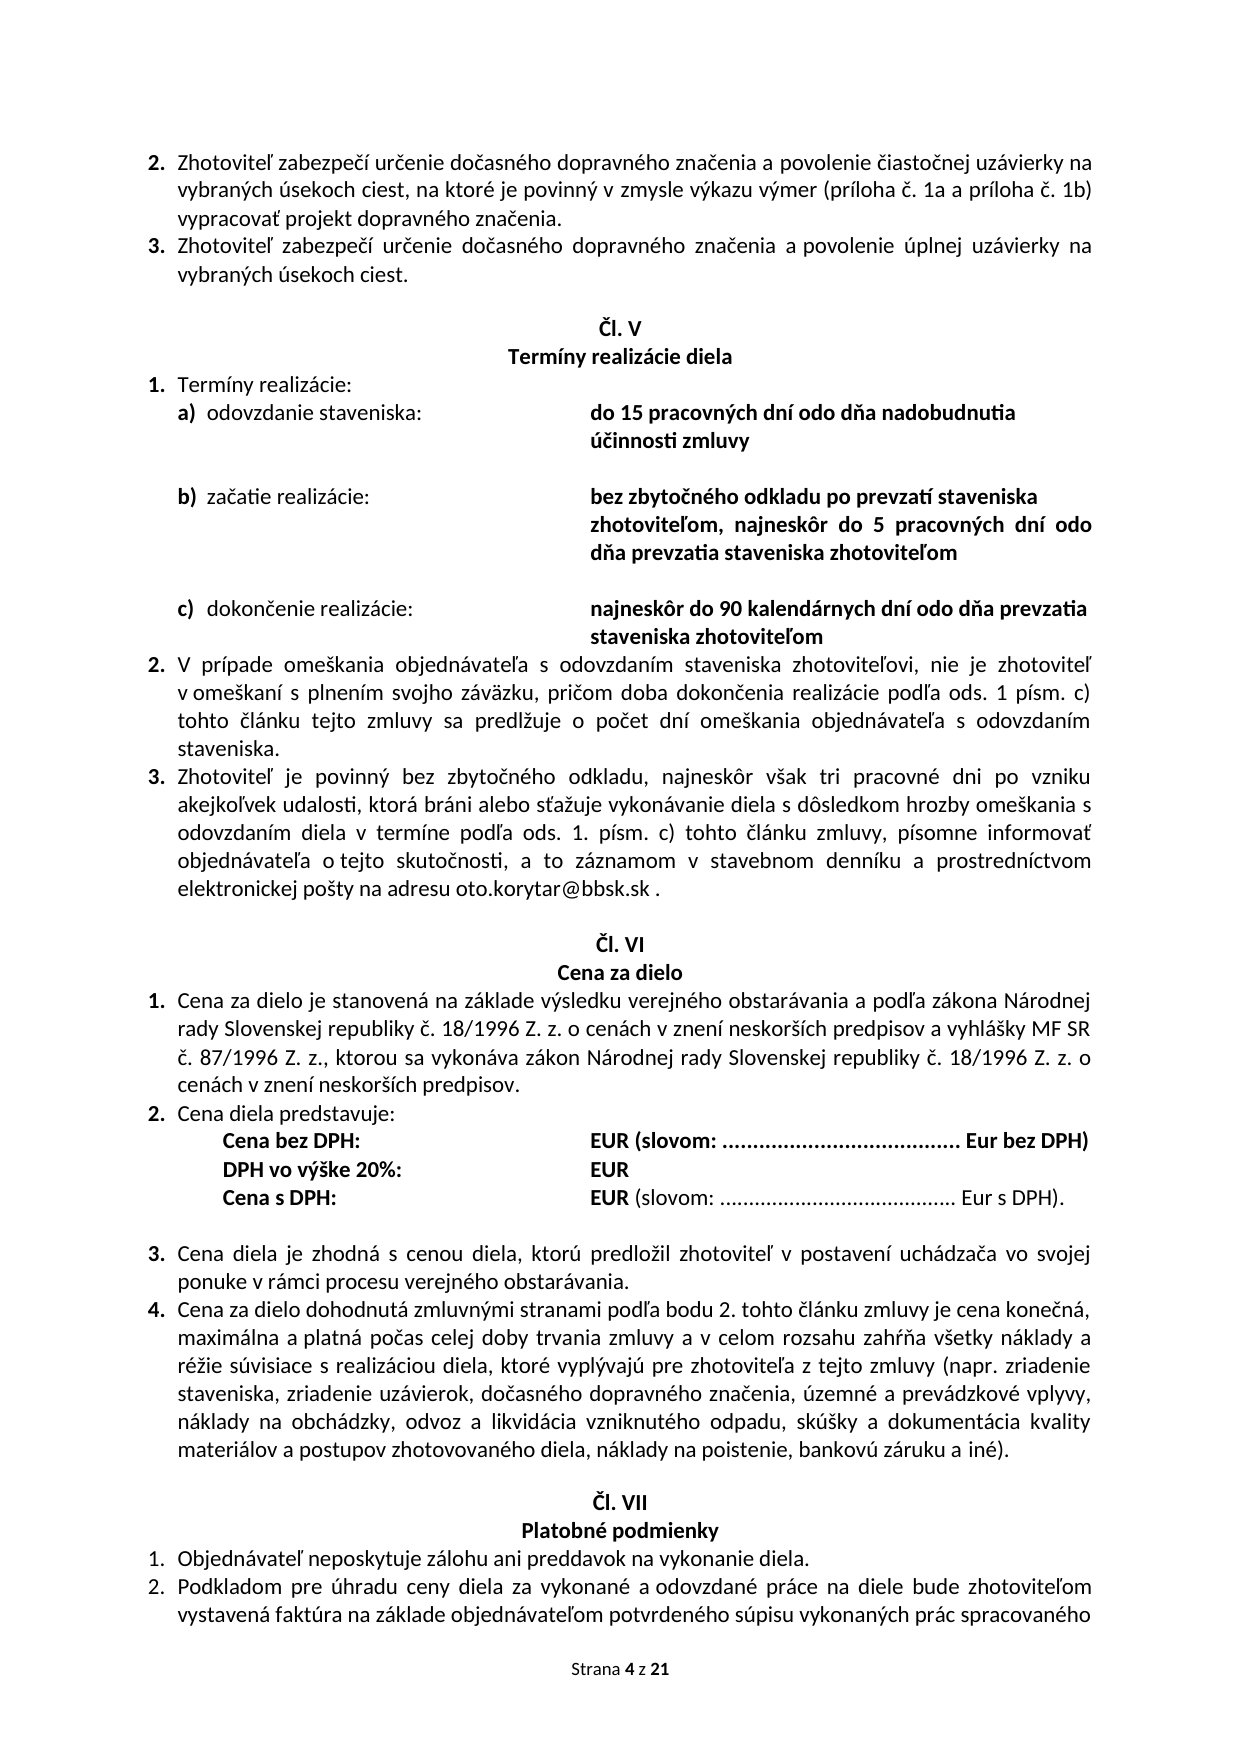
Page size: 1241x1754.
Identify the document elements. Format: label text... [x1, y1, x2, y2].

list Termíny realizácie: [148, 370, 1093, 398]
list staveniska zhotoviteľom [190, 622, 1093, 650]
list Cena s DPH: EUR (slovom: ......................................... Eur s DPH). [223, 1183, 1093, 1211]
subtitle Termíny realizácie diela [148, 342, 1093, 370]
list Zhotoviteľ zabezpečí určenie dočasného dopravného značenia a povolenie čiastočnej uzávierky na vybraných úsekoch ciest, na ktoré je povinný v zmysle výkazu výmer (príloha č. 1a a príloha č. 1b) vypracovať projekt dopravného značenia. [148, 148, 1093, 232]
list Zhotoviteľ zabezpečí určenie dočasného dopravného značenia a povolenie úplnej uzávierky na vybraných úsekoch ciest. [148, 232, 1093, 288]
subtitle Čl. V [148, 314, 1093, 342]
list Cena za dielo dohodnutá zmluvnými stranami podľa bodu 2. tohto článku zmluvy je cena konečná, maximálna a platná počas celej doby trvania zmluvy a v celom rozsahu zahŕňa všetky náklady a réžie súvisiace s realizáciou diela, ktoré vyplývajú pre zhotoviteľa z tejto zmluvy (napr. zriadenie staveniska, zriadenie uzávierok, dočasného dopravného značenia, územné a prevádzkové vplyvy, náklady na obchádzky, odvoz a likvidácia vzniknutého odpadu, skúšky a dokumentácia kvality materiálov a postupov zhotovovaného diela, náklady na poistenie, bankovú záruku a iné). [148, 1295, 1093, 1463]
list Cena bez DPH: EUR (slovom: ....................................... Eur bez DPH) [223, 1127, 1093, 1155]
list Cena diela je zhodná s cenou diela, ktorú predložil zhotoviteľ v postavení uchádzača vo svojej ponuke v rámci procesu verejného obstarávania. [148, 1239, 1093, 1295]
list DPH vo výške 20%: EUR [223, 1155, 1093, 1183]
list Cena diela predstavuje: [148, 1099, 1093, 1127]
list Objednávateľ neposkytuje zálohu ani preddavok na vykonanie diela. [148, 1544, 1093, 1572]
list dokončenie realizácie: najneskôr do 90 kalendárnych dní odo dňa prevzatia [177, 594, 1093, 622]
text Čl. VII [148, 1488, 1093, 1516]
list V prípade omeškania objednávateľa s odovzdaním staveniska zhotoviteľovi, nie je zhotoviteľ v omeškaní s plnením svojho záväzku, pričom doba dokončenia realizácie podľa ods. 1 písm. c) tohto článku tejto zmluvy sa predlžuje o počet dní omeškania objednávateľa s odovzdaním staveniska. [148, 650, 1093, 762]
list Cena za dielo je stanovená na základe výsledku verejného obstarávania a podľa zákona Národnej rady Slovenskej republiky č. 18/1996 Z. z. o cenách v znení neskorších predpisov a vyhlášky MF SR č. 87/1996 Z. z., ktorou sa vykonáva zákon Národnej rady Slovenskej republiky č. 18/1996 Z. z. o cenách v znení neskorších predpisov. [148, 987, 1093, 1099]
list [148, 1572, 1093, 1628]
text účinnosti zmluvy [177, 426, 1093, 454]
list začatie realizácie: bez zbytočného odkladu po prevzatí staveniska [177, 482, 1093, 510]
list Zhotoviteľ je povinný bez zbytočného odkladu, najneskôr však tri pracovné dni po vzniku akejkoľvek udalosti, ktorá bráni alebo sťažuje vykonávanie diela s dôsledkom hrozby omeškania s odovzdaním diela v termíne podľa ods. 1. písm. c) tohto článku zmluvy, písomne informovať objednávateľa o tejto skutočnosti, a to záznamom v stavebnom denníku a prostredníctvom elektronickej pošty na adresu oto.korytar@bbsk.sk . [148, 762, 1093, 902]
text Cena za dielo [148, 958, 1093, 987]
text Platobné podmienky [148, 1516, 1093, 1544]
text Čl. VI [148, 931, 1093, 958]
list odovzdanie staveniska: do 15 pracovných dní odo dňa nadobudnutia [177, 398, 1093, 426]
list zhotoviteľom, najneskôr do 5 pracovných dní odo dňa prevzatia staveniska zhotoviteľom [590, 510, 1093, 566]
